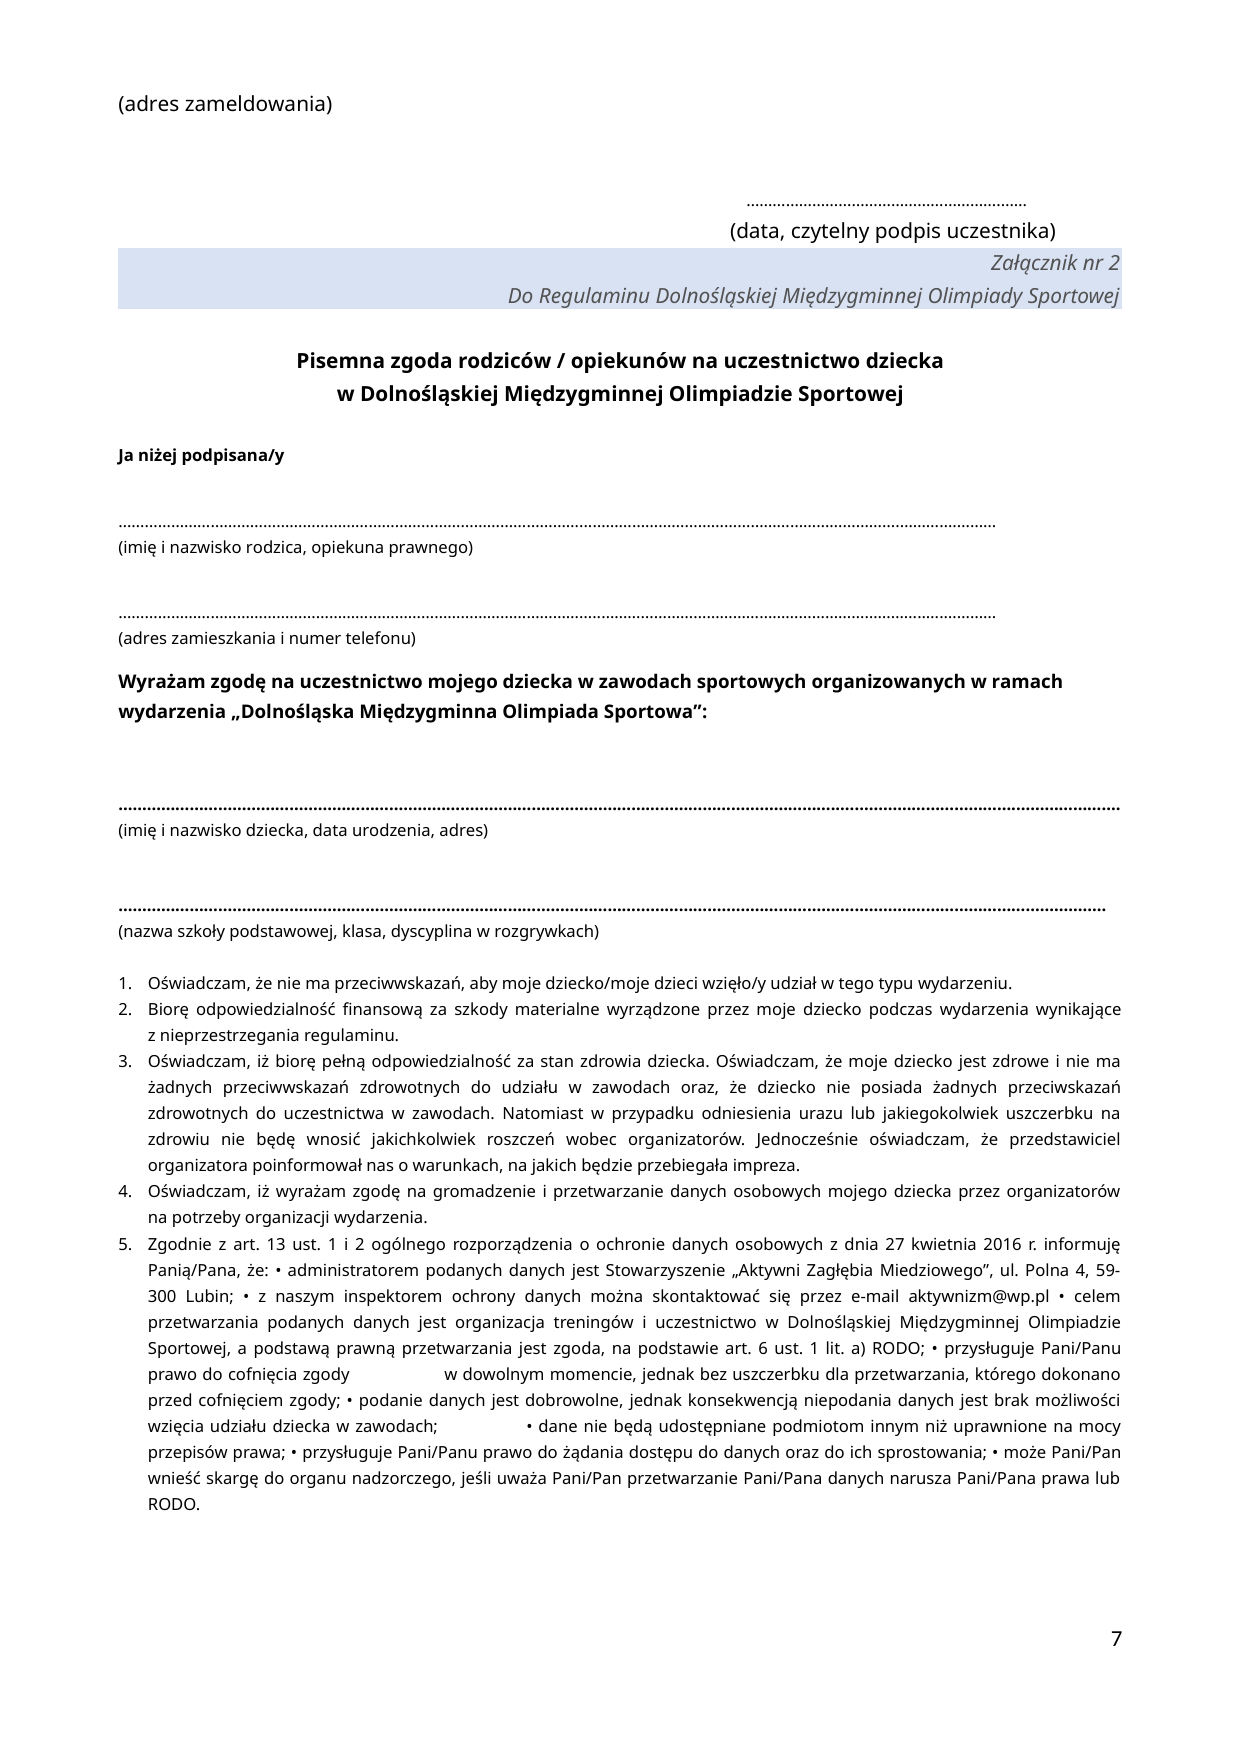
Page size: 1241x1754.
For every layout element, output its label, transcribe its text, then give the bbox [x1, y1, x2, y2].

text ………………………………………………………………………………………………..………………………………………………………………..….………… [118, 600, 1122, 623]
text ……………………………………….…………………………………………………………………………………………….…………………………………………..…… [118, 893, 1122, 916]
text (nazwa szkoły podstawowej, klasa, dyscyplina w rozgrywkach) [118, 919, 1122, 942]
text ……………………………………………………………………………………………...…………………………………………………………….………….……… [118, 509, 1122, 532]
text Ja niżej podpisana/y [118, 444, 1122, 467]
text w Dolnośląskiej Międzygminnej Olimpiadzie Sportowej [118, 379, 1122, 407]
text Wyrażam zgodę na uczestnictwo mojego dziecka w zawodach sportowych organizowanych w ramach wydarzenia „Dolnośląska Międzygminna Olimpiada Sportowa”: [118, 669, 1122, 723]
text (adres zameldowania) [118, 89, 1122, 117]
list Zgodnie z art. 13 ust. 1 i 2 ogólnego rozporządzenia o ochronie danych osobowych z dnia 27 kwietnia 2016 r. informuję Panią/Pana, że: • administratorem podanych danych jest Stowarzyszenie „Aktywni Zagłębia Miedziowego”, ul. Polna 4, 59-300 Lubin; • z naszym inspektorem ochrony danych można skontaktować się przez e-mail aktywnizm@wp.pl • celem przetwarzania podanych danych jest organizacja treningów i uczestnictwo w Dolnośląskiej Międzygminnej Olimpiadzie Sportowej, a podstawą prawną przetwarzania jest zgoda, na podstawie art. 6 ust. 1 lit. a) RODO; • przysługuje Pani/Panu prawo do cofnięcia zgody w dowolnym momencie, jednak bez uszczerbku dla przetwarzania, którego dokonano przed cofnięciem zgody; • podanie danych jest dobrowolne, jednak konsekwencją niepodania danych jest brak możliwości wzięcia udziału dziecka w zawodach; • dane nie będą udostępniane podmiotom innym niż uprawnione na mocy przepisów prawa; • przysługuje Pani/Panu prawo do żądania dostępu do danych oraz do ich sprostowania; • może Pani/Pan wnieść skargę do organu nadzorczego, jeśli uważa Pani/Pan przetwarzanie Pani/Pana danych narusza Pani/Pana prawa lub RODO. [118, 1232, 1122, 1515]
text (imię i nazwisko rodzica, opiekuna prawnego) [118, 535, 1122, 558]
list Oświadczam, iż biorę pełną odpowiedzialność za stan zdrowia dziecka. Oświadczam, że moje dziecko jest zdrowe i nie ma żadnych przeciwwskazań zdrowotnych do udziału w zawodach oraz, że dziecko nie posiada żadnych przeciwskazań zdrowotnych do uczestnictwa w zawodach. Natomiast w przypadku odniesienia urazu lub jakiegokolwiek uszczerbku na zdrowiu nie będę wnosić jakichkolwiek roszczeń wobec organizatorów. Jednocześnie oświadczam, że przedstawiciel organizatora poinformował nas o warunkach, na jakich będzie przebiegała impreza. [118, 1050, 1122, 1177]
list Oświadczam, że nie ma przeciwwskazań, aby moje dziecko/moje dzieci wzięło/y udział w tego typu wydarzeniu. [118, 972, 1122, 994]
text ………………………………………………….…… [118, 189, 1122, 212]
text (imię i nazwisko dziecka, data urodzenia, adres) [118, 818, 1122, 841]
list Biorę odpowiedzialność finansową za szkody materialne wyrządzone przez moje dziecko podczas wydarzenia wynikające z nieprzestrzegania regulaminu. [118, 998, 1122, 1046]
text Do Regulaminu Dolnośląskiej Międzygminnej Olimpiady Sportowej [118, 281, 1122, 309]
text ……………………………………………………………………………………………………………………………………..……………………………….…………………. [118, 792, 1122, 815]
text (adres zamieszkania i numer telefonu) [118, 626, 1122, 649]
text Pisemna zgoda rodziców / opiekunów na uczestnictwo dziecka [118, 346, 1122, 374]
text Załącznik nr 2 [118, 248, 1122, 277]
list Oświadczam, iż wyrażam zgodę na gromadzenie i przetwarzanie danych osobowych mojego dziecka przez organizatorów na potrzeby organizacji wydarzenia. [118, 1180, 1122, 1229]
text (data, czytelny podpis uczestnika) [133, 216, 1122, 244]
